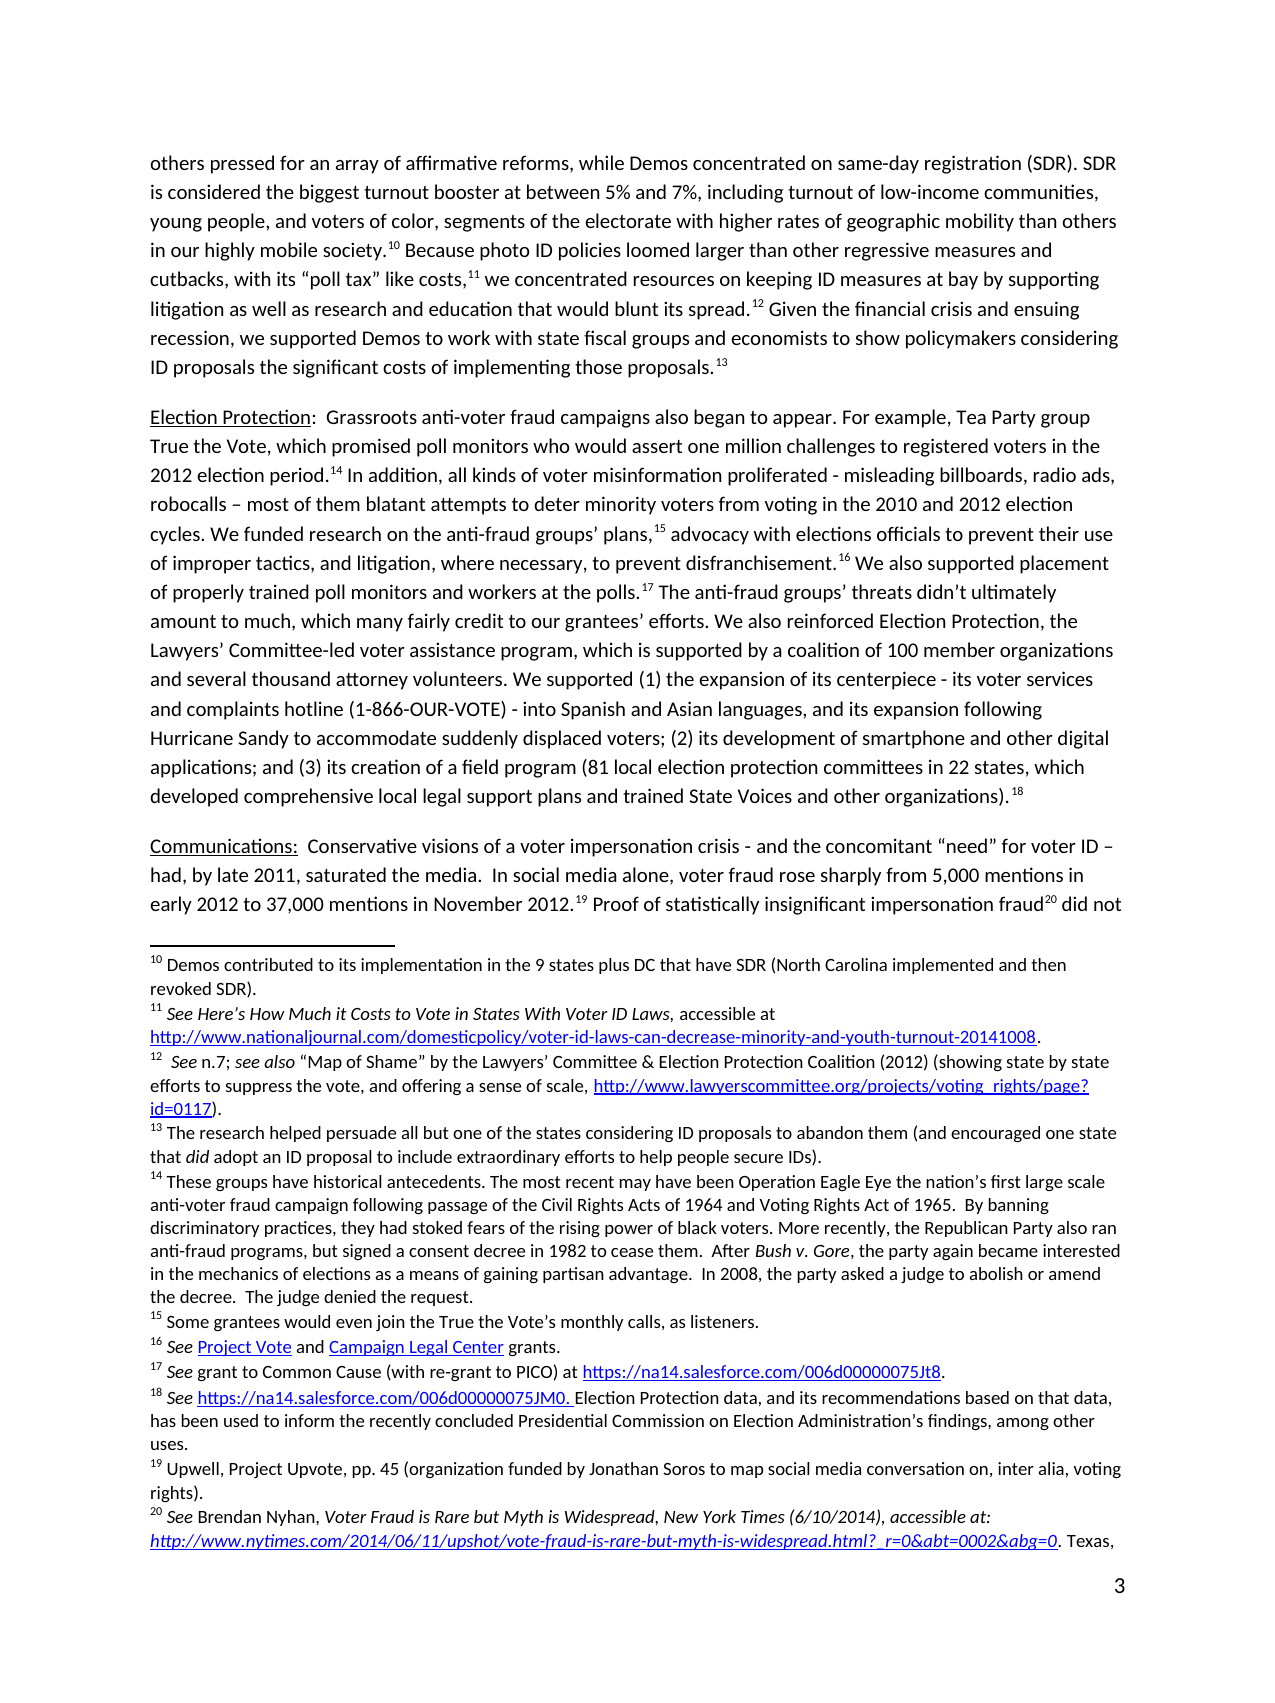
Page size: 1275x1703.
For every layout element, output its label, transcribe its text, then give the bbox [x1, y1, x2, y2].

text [150, 150, 1125, 379]
text Election Protection: Grassroots anti-voter fraud campaigns also began to appear. For example, Tea Party group True the Vote, which promised poll monitors who would assert one million challenges to registered voters in the 2012 election period. In addition, all kinds of voter misinformation proliferated - misleading billboards, radio ads, robocalls – most of them blatant attempts to deter minority voters from voting in the 2010 and 2012 election cycles. We funded research on the anti-fraud groups’ plans, advocacy with elections officials to prevent their use of improper tactics, and litigation, where necessary, to prevent disfranchisement. We also supported placement of properly trained poll monitors and workers at the polls. The anti-fraud groups’ threats didn’t ultimately amount to much, which many fairly credit to our grantees’ efforts. We also reinforced Election Protection, the Lawyers’ Committee-led voter assistance program, which is supported by a coalition of 100 member organizations and several thousand attorney volunteers. We supported (1) the expansion of its centerpiece - its voter services and complaints hotline (1-866-OUR-VOTE) - into Spanish and Asian languages, and its expansion following Hurricane Sandy to accommodate suddenly displaced voters; (2) its development of smartphone and other digital applications; and (3) its creation of a field program (81 local election protection committees in 22 states, which developed comprehensive local legal support plans and trained State Voices and other organizations). [150, 404, 1125, 809]
